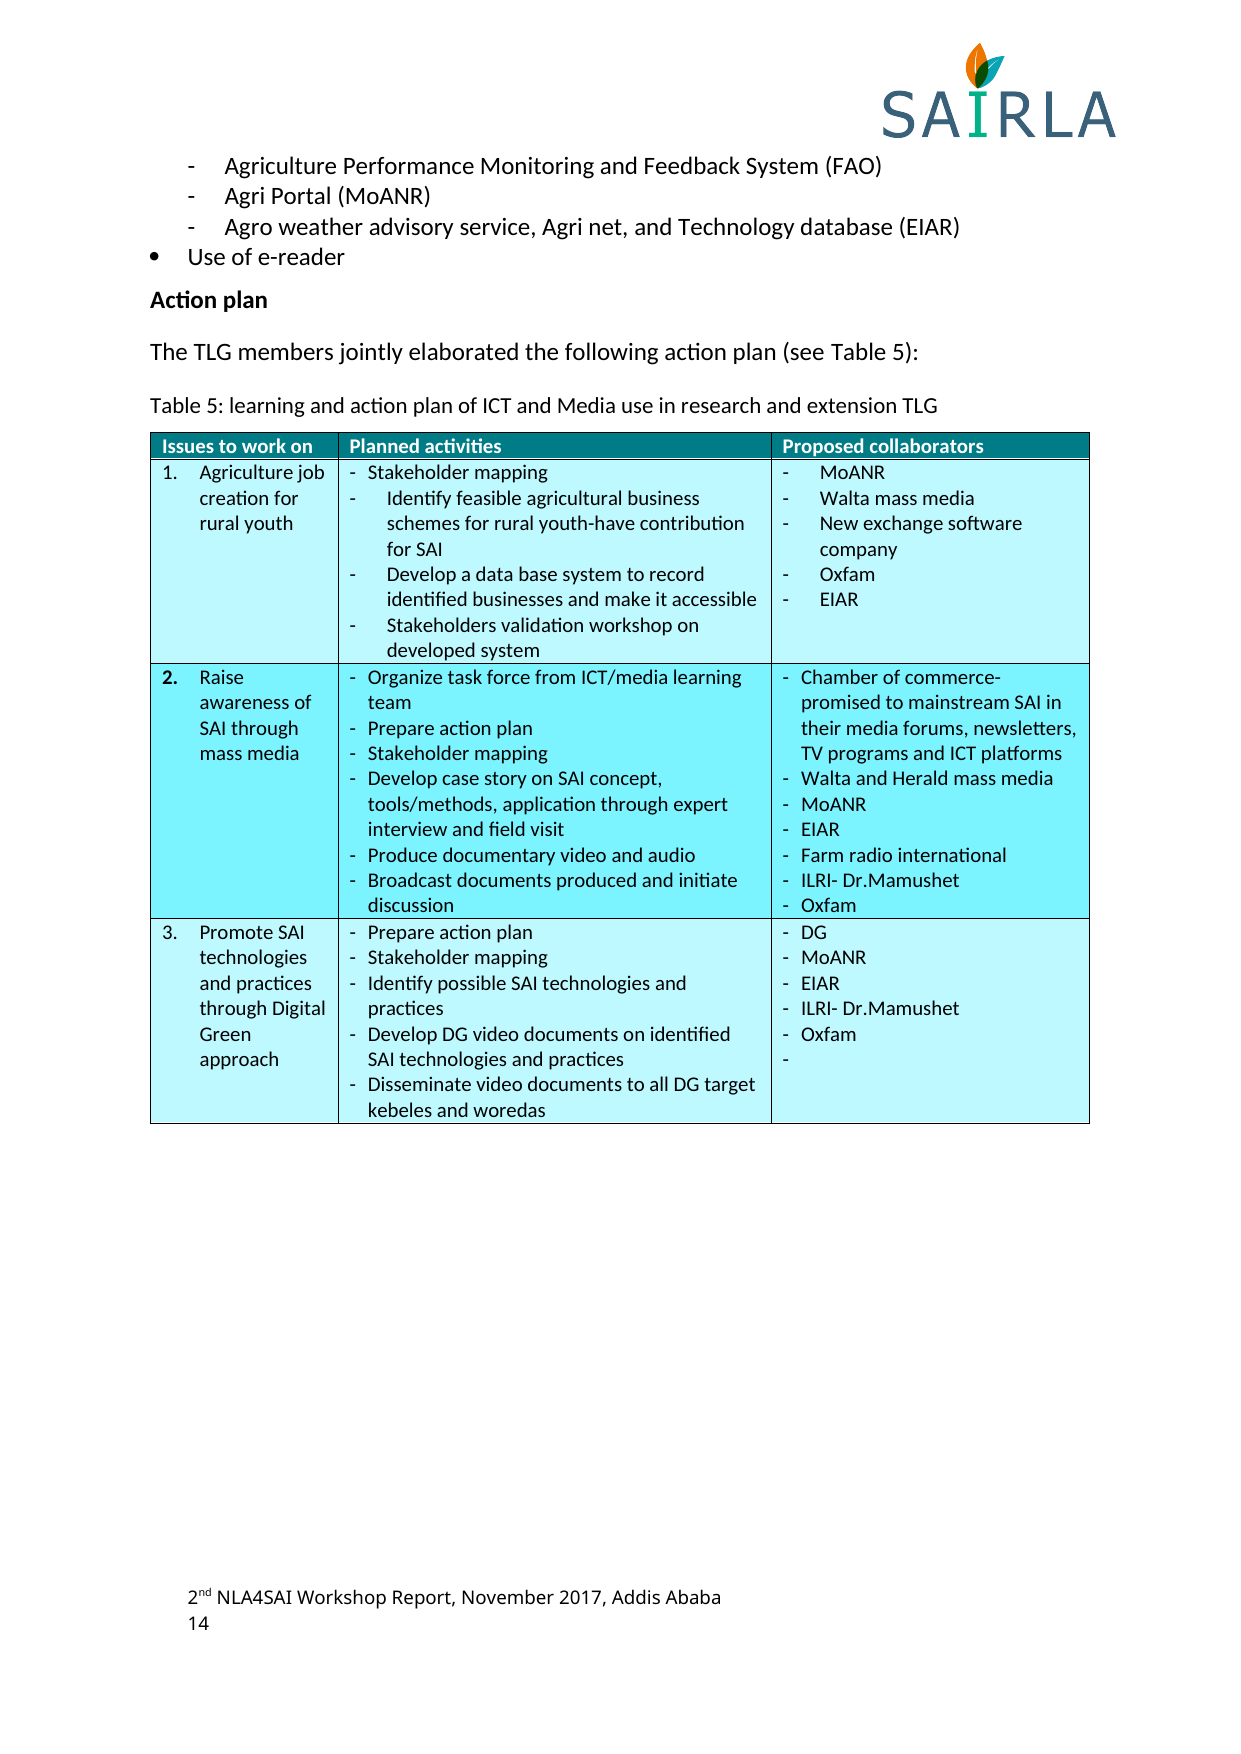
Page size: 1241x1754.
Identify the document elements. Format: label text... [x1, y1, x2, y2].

table_cell Organize task force from ICT/media learning team Prepare action plan Stakeholder mapping Develop case story on SAI concept, tools/methods, application through expert interview and field visit Produce documentary video and audio Broadcast documents produced and initiate discussion [339, 664, 771, 918]
text Action plan [150, 284, 1090, 315]
table_cell MoANR Walta mass media New exchange software company Oxfam EIAR [772, 460, 1089, 663]
list Agri Portal (MoANR) [187, 181, 1090, 211]
table_cell Stakeholder mapping Identify feasible agricultural business schemes for rural youth-have contribution for SAI Develop a data base system to record identified businesses and make it accessible Stakeholders validation workshop on developed system [339, 460, 771, 663]
table_header Proposed collaborators [772, 433, 1089, 458]
table_cell Raise awareness of SAI through mass media [151, 664, 338, 918]
text The TLG members jointly elaborated the following action plan (see Table 5): [150, 336, 1090, 366]
table_header Planned activities [339, 433, 771, 458]
table_header Issues to work on [151, 433, 338, 458]
list Agro weather advisory service, Agri net, and Technology database (EIAR) [187, 211, 1090, 242]
table_cell Prepare action plan Stakeholder mapping Identify possible SAI technologies and practices Develop DG video documents on identified SAI technologies and practices Disseminate video documents to all DG target kebeles and woredas [339, 919, 771, 1122]
list Agriculture Performance Monitoring and Feedback System (FAO) [187, 150, 1090, 181]
table_cell DG MoANR EIAR ILRI- Dr.Mamushet Oxfam [772, 919, 1089, 1122]
table_cell Agriculture job creation for rural youth [151, 460, 338, 663]
list Use of e-reader [150, 242, 1090, 272]
table_cell Promote SAI technologies and practices through Digital Green approach [151, 919, 338, 1122]
picture [877, 39, 1122, 144]
table_cell Chamber of commerce- promised to mainstream SAI in their media forums, newsletters, TV programs and ICT platforms Walta and Herald mass media MoANR EIAR Farm radio international ILRI- Dr.Mamushet Oxfam [772, 664, 1089, 918]
